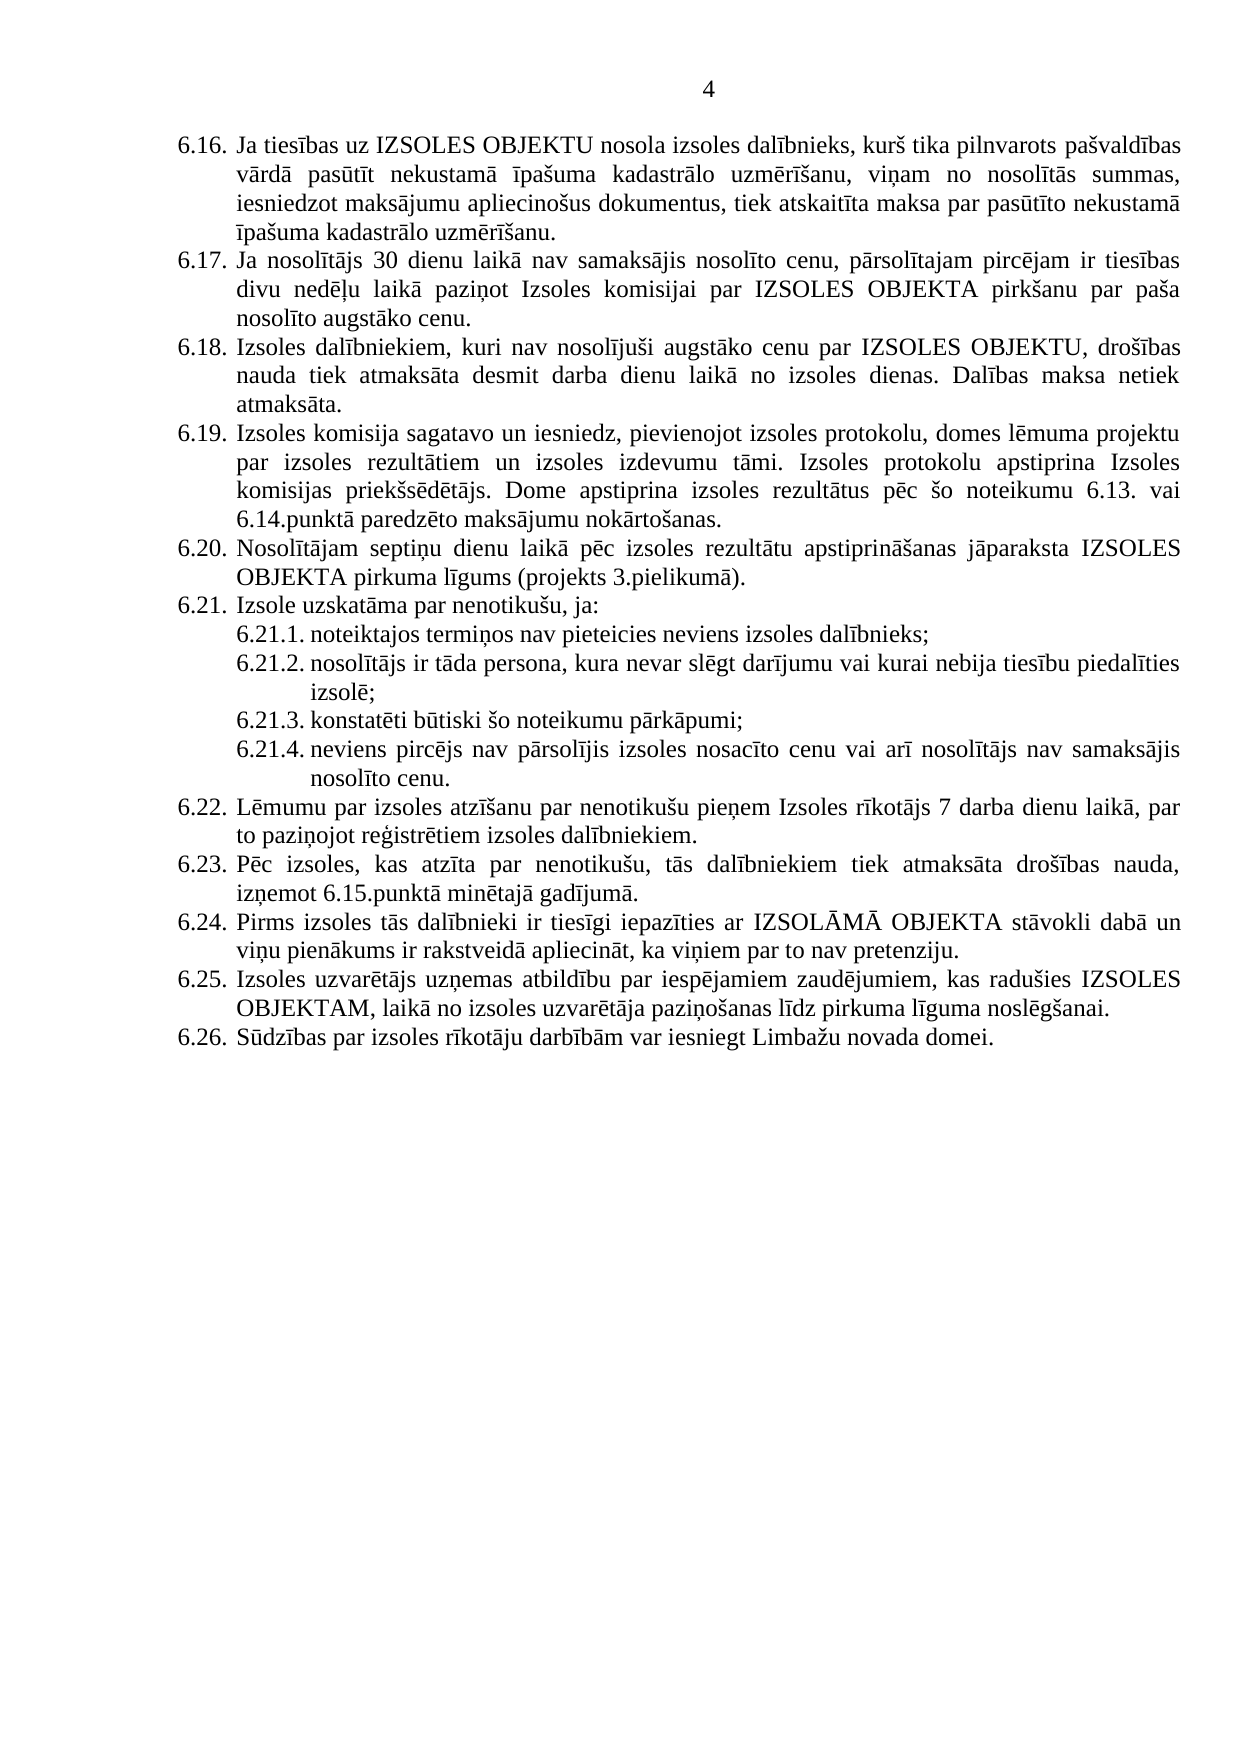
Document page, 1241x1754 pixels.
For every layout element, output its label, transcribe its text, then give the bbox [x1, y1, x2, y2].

list Izsoles komisija sagatavo un iesniedz, pievienojot izsoles protokolu, domes lēmuma projektu par izsoles rezultātiem un izsoles izdevumu tāmi. Izsoles protokolu apstiprina Izsoles komisijas priekšsēdētājs. Dome apstiprina izsoles rezultātus pēc šo noteikumu 6.13. vai 6.14.punktā paredzēto maksājumu nokārtošanas. [177, 418, 1181, 533]
list Ja nosolītājs 30 dienu laikā nav samaksājis nosolīto cenu, pārsolītajam pircējam ir tiesības divu nedēļu laikā paziņot Izsoles komisijai par IZSOLES OBJEKTA pirkšanu par paša nosolīto augstāko cenu. [177, 246, 1181, 332]
list Pēc izsoles, kas atzīta par nenotikušu, tās dalībniekiem tiek atmaksāta drošības nauda, izņemot 6.15.punktā minētajā gadījumā. [177, 849, 1181, 907]
list Lēmumu par izsoles atzīšanu par nenotikušu pieņem Izsoles rīkotājs 7 darba dienu laikā, par to paziņojot reģistrētiem izsoles dalībniekiem. [177, 792, 1181, 849]
list neviens pircējs nav pārsolījis izsoles nosacīto cenu vai arī nosolītājs nav samaksājis nosolīto cenu. [236, 734, 1181, 792]
list Nosolītājam septiņu dienu laikā pēc izsoles rezultātu apstiprināšanas jāparaksta izsolES objekta pirkuma līgums (projekts 3.pielikumā). [177, 533, 1181, 591]
list Sūdzības par izsoles rīkotāju darbībām var iesniegt Limbažu novada domei. [177, 1022, 1181, 1051]
list Pirms izsoles tās dalībnieki ir tiesīgi iepazīties ar izsolāmā objekta stāvokli dabā un viņu pienākums ir rakstveidā apliecināt, ka viņiem par to nav pretenziju. [177, 907, 1181, 964]
list Izsoles dalībniekiem, kuri nav nosolījuši augstāko cenu par izsoles objektu, drošības nauda tiek atmaksāta desmit darba dienu laikā no izsoles dienas. Dalības maksa netiek atmaksāta. [177, 332, 1181, 418]
list konstatēti būtiski šo noteikumu pārkāpumi; [236, 706, 1181, 734]
list nosolītājs ir tāda persona, kura nevar slēgt darījumu vai kurai nebija tiesību piedalīties izsolē; [236, 648, 1181, 706]
list Ja tiesības uz IZSOLES OBJEKTU nosola izsoles dalībnieks, kurš tika pilnvarots pašvaldības vārdā pasūtīt nekustamā īpašuma kadastrālo uzmērīšanu, viņam no nosolītās summas, iesniedzot maksājumu apliecinošus dokumentus, tiek atskaitīta maksa par pasūtīto nekustamā īpašuma kadastrālo uzmērīšanu. [177, 131, 1181, 246]
list noteiktajos termiņos nav pieteicies neviens izsoles dalībnieks; [236, 619, 1181, 648]
list Izsoles uzvarētājs uzņemas atbildību par iespējamiem zaudējumiem, kas radušies izsolES objektam, laikā no izsoles uzvarētāja paziņošanas līdz pirkuma līguma noslēgšanai. [177, 964, 1181, 1022]
list Izsole uzskatāma par nenotikušu, ja: [177, 591, 1181, 619]
